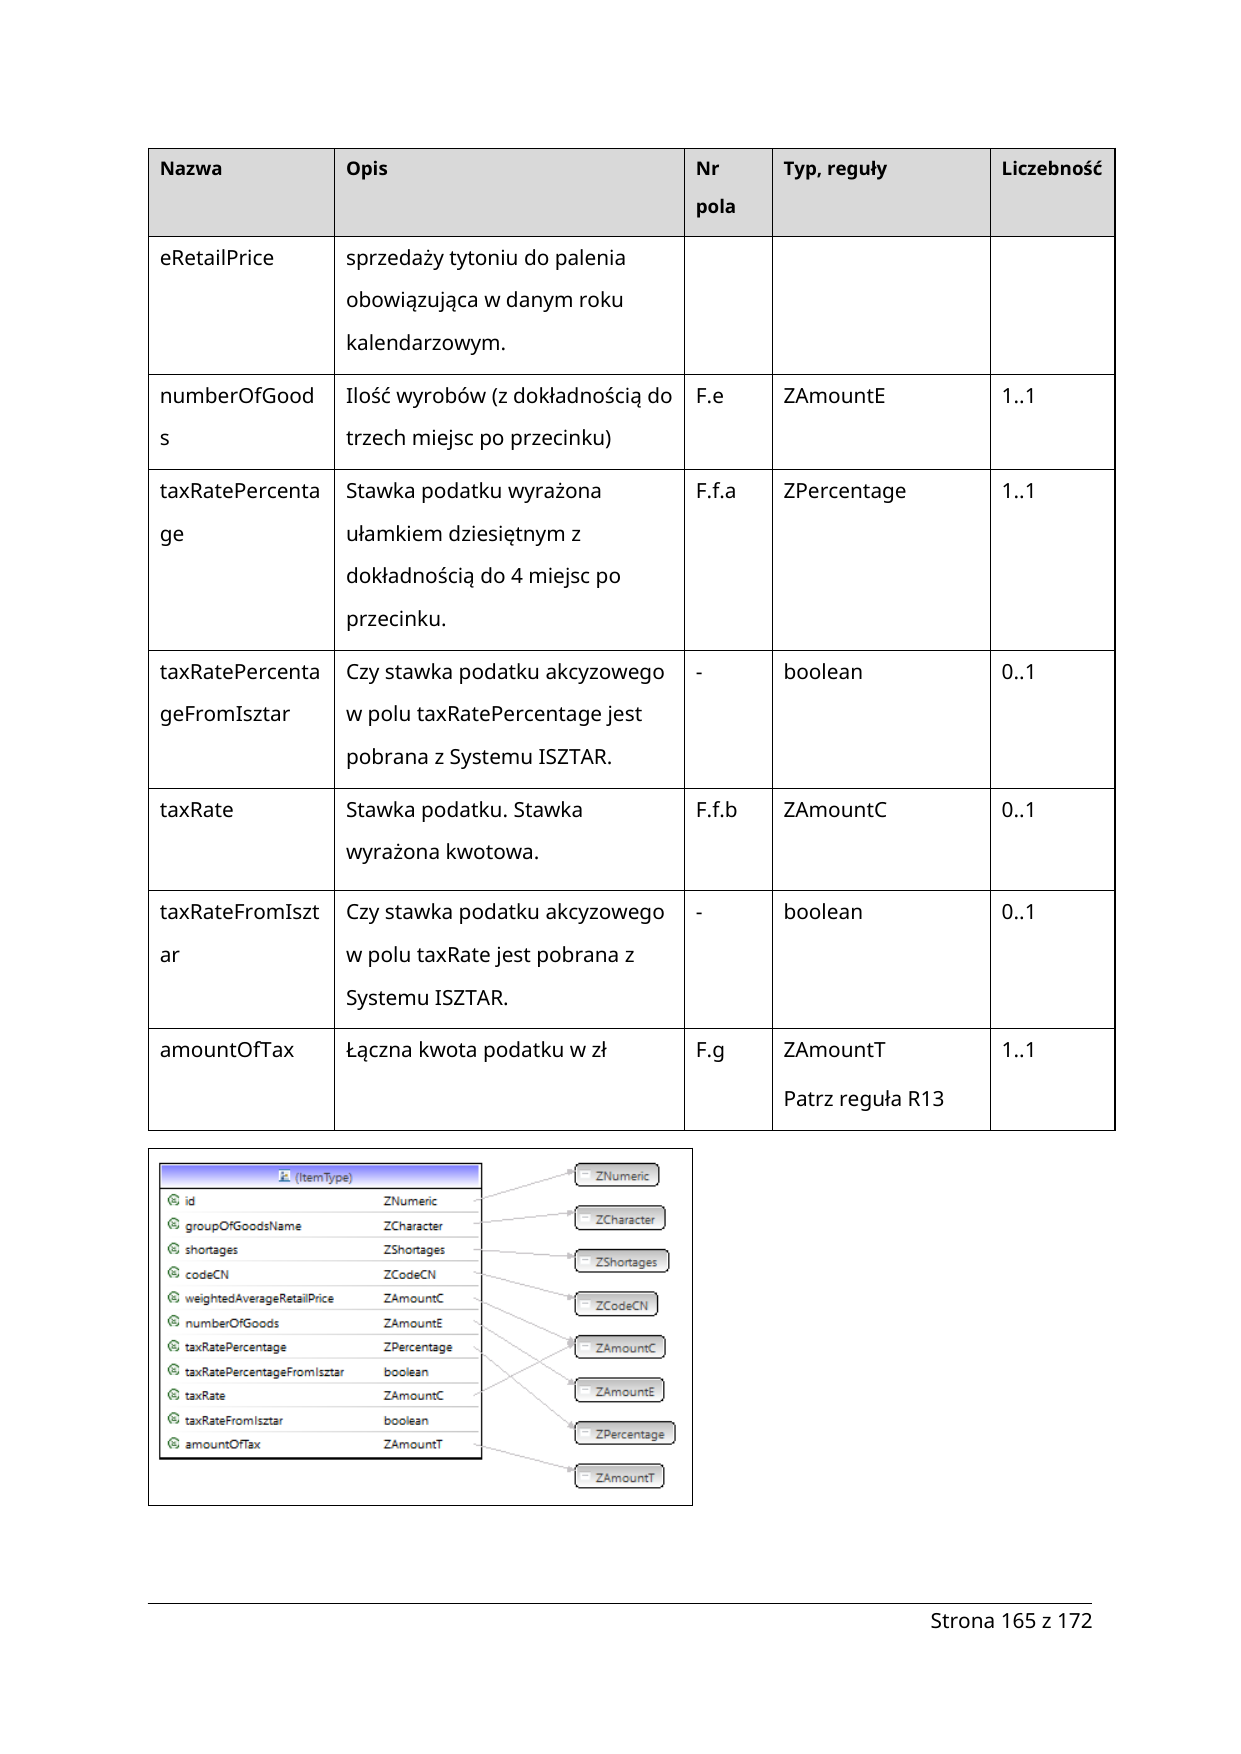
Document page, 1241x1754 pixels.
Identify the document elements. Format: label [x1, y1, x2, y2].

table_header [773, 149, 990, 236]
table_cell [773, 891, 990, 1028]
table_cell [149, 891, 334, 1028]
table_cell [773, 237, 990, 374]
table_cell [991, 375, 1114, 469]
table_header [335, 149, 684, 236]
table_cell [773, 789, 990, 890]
picture [149, 1149, 692, 1505]
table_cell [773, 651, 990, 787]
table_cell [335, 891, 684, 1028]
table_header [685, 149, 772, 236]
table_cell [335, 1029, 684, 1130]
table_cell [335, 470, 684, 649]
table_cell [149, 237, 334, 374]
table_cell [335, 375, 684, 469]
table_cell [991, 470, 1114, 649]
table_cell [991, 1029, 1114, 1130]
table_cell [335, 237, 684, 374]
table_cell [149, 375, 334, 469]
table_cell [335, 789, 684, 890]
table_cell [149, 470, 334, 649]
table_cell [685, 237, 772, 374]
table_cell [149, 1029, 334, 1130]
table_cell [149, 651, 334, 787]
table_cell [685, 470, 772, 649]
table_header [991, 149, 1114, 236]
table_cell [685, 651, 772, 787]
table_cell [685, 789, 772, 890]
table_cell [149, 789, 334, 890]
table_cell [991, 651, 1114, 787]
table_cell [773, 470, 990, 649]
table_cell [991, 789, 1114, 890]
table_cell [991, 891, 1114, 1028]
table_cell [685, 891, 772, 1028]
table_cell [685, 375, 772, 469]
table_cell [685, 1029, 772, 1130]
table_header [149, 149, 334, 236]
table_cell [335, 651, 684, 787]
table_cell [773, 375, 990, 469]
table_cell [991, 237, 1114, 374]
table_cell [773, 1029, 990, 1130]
